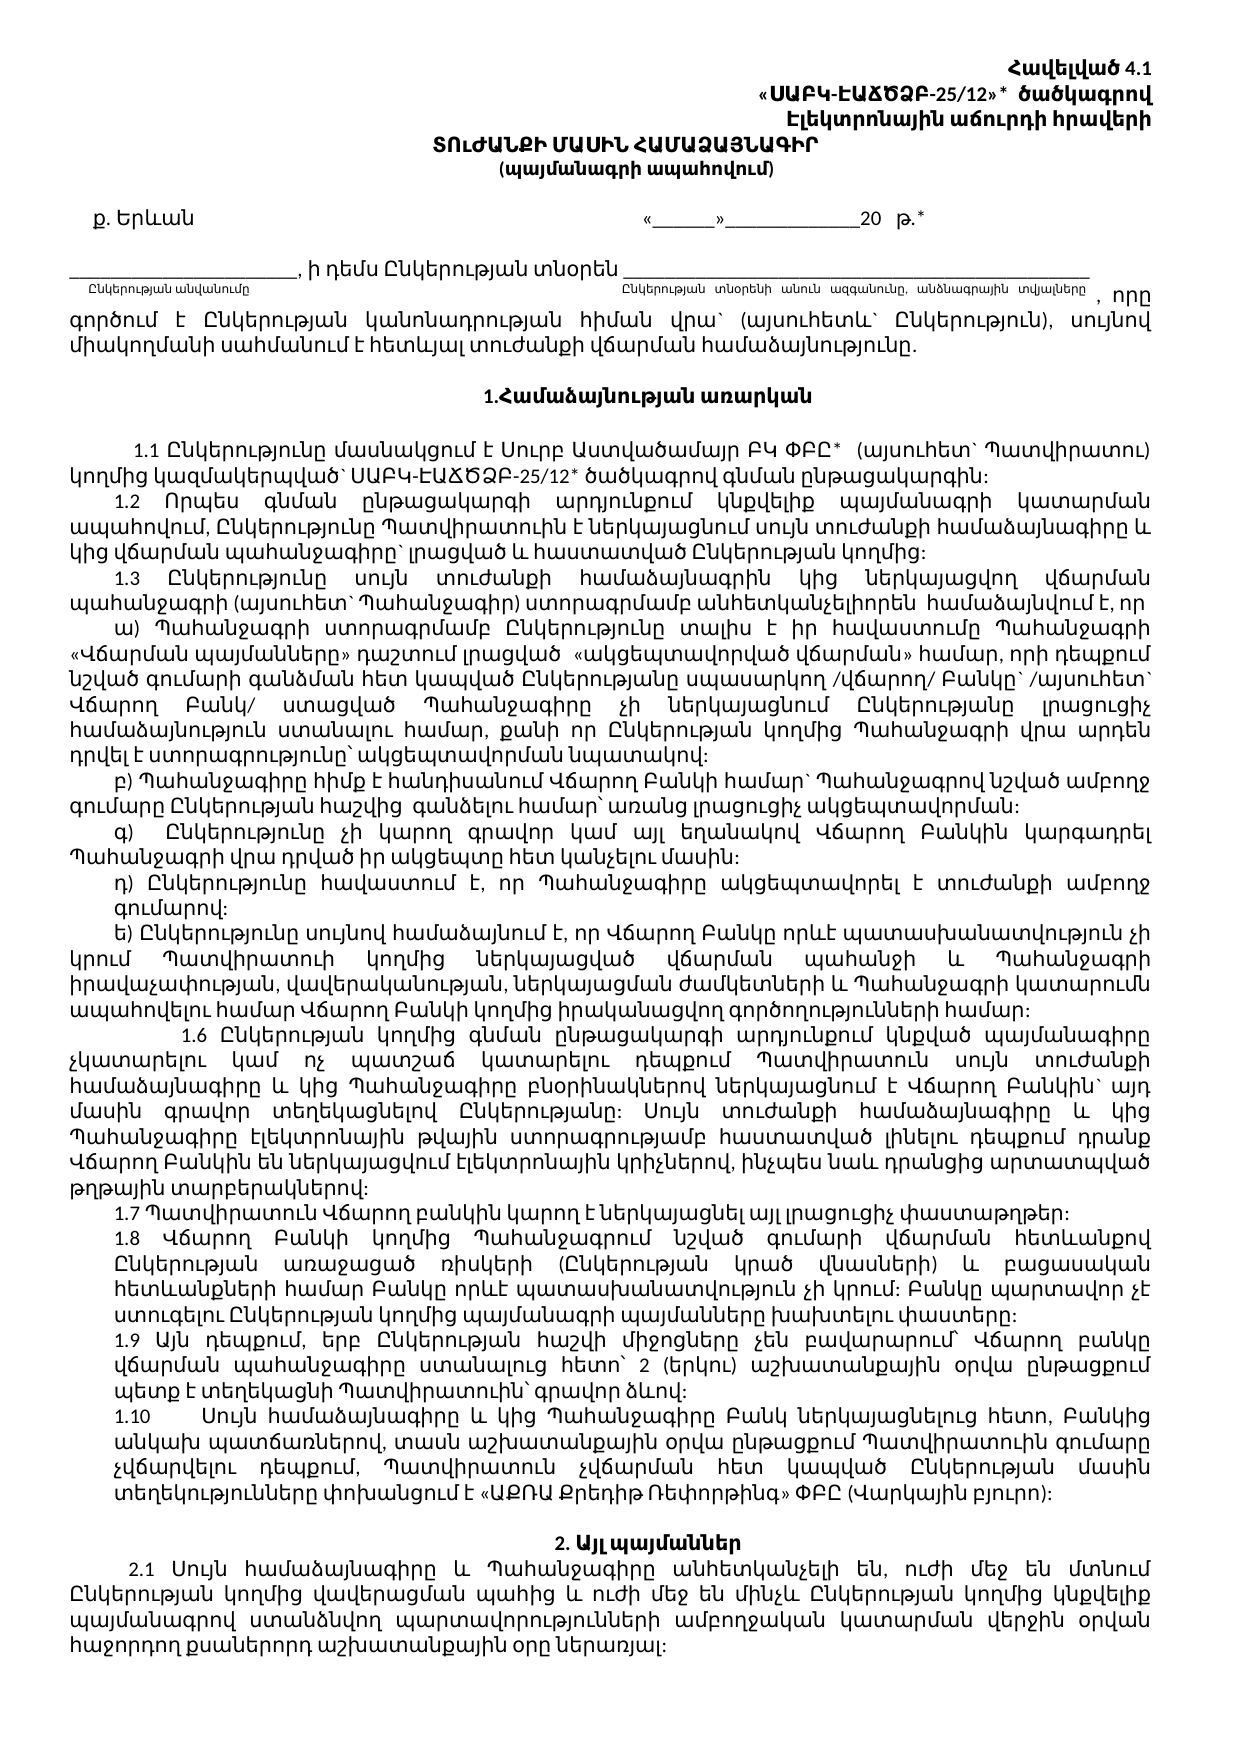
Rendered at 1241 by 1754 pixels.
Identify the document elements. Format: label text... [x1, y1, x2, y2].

text 1.3 Ընկերությունը սույն տուժանքի համաձայնագրին կից ներկայացվող վճարման պահանջագրի (այսուհետ` Պահանջագիր) ստորագրմամբ անհետկանչելիորեն համաձայնվում է, որ [69, 565, 1152, 616]
text ք. Երևան «______»_____________20 թ.* [69, 206, 1152, 231]
text 1.10 Սույն համաձայնագիրը և կից Պահանջագիրը Բանկ ներկայացնելուց հետո, Բանկից անկախ պատճառներով, տասն աշխատանքային օրվա ընթացքում Պատվիրատուին գումարը չվճարվելու դեպքում, Պատվիրատուն չվճարման հետ կապված Ընկերության մասին տեղեկությունները փոխանցում է «ԱՔՌԱ Քրեդիթ Ռեփորթինգ» ՓԲԸ (Վարկային բյուրո): [113, 1403, 1152, 1505]
text բ) Պահանջագիրը հիմք է հանդիսանում Վճարող Բանկի համար` Պահանջագրով նշված ամբողջ գումարը Ընկերության հաշվից գանձելու համար՝ առանց լրացուցիչ ակցեպտավորման: [69, 768, 1152, 819]
text 1.1 Ընկերությունը մասնակցում է Սուրբ Աստվածամայր ԲԿ ՓԲԸ* (այսուհետ` Պատվիրատու) կողմից կազմակերպված` ՍԱԲԿ-ԷԱՃԾՁԲ-25/12* ծածկագրով գնման ընթացակարգին: [69, 438, 1152, 488]
text 1.6 Ընկերության կողմից գնման ընթացակարգի արդյունքում կնքված պայմանագիրը չկատարելու կամ ոչ պատշաճ կատարելու դեպքում Պատվիրատուն սույն տուժանքի համաձայնագիրը և կից Պահանջագիրը բնօրինակներով ներկայացնում է Վճարող Բանկին` այդ մասին գրավոր տեղեկացնելով Ընկերությանը: Սույն տուժանքի համաձայնագիրը և կից Պահանջագիրը էլեկտրոնային թվային ստորագրությամբ հաստատված լինելու դեպքում դրանք Վճարող Բանկին են ներկայացվում էլեկտրոնային կրիչներով, ինչպես նաև դրանցից արտատպված թղթային տարբերակներով: [69, 1022, 1152, 1200]
text 1.Համաձայնության առարկան [144, 383, 1152, 409]
text (պայմանագրի ապահովում) [69, 157, 1152, 180]
text Հավելված 4.1 [69, 56, 1152, 81]
text Ընկերության անվանումը Ընկերության տնօրենի անուն ազգանունը, անձնագրային տվյալները , որը գործում է Ընկերության կանոնադրության հիման վրա` (այսուհետև` Ընկերություն), սույնով միակողմանի սահմանում է հետևյալ տուժանքի վճարման համաձայնությունը. [69, 282, 1152, 358]
text «ՍԱԲԿ-ԷԱՃԾՁԲ-25/12»* ծածկագրով [69, 81, 1152, 106]
text ա) Պահանջագրի ստորագրմամբ Ընկերությունը տալիս է իր հավաստումը Պահանջագրի «Վճարման պայմանները» դաշտում լրացված «ակցեպտավորված վճարման» համար, որի դեպքում նշված գումարի գանձման հետ կապված Ընկերությանը սպասարկող /վճարող/ Բանկը` /այսուհետ` Վճարող Բանկ/ ստացված Պահանջագիրը չի ներկայացնում Ընկերությանը լրացուցիչ համաձայնություն ստանալու համար, քանի որ Ընկերության կողմից Պահանջագրի վրա արդեն դրվել է ստորագրությունը՝ ակցեպտավորման նպատակով: [69, 616, 1152, 768]
text ______________________, ի դեմս Ընկերության տնօրեն _____________________________________________ [69, 256, 1152, 282]
text 2. Այլ պայմաններ [144, 1531, 1152, 1556]
text 1.7 Պատվիրատուն Վճարող բանկին կարող է ներկայացնել այլ լրացուցիչ փաստաթղթեր: [113, 1200, 1152, 1226]
text դ) Ընկերությունը հավաստում է, որ Պահանջագիրը ակցեպտավորել է տուժանքի ամբողջ գումարով: [113, 870, 1152, 921]
text 1.8 Վճարող Բանկի կողմից Պահանջագրում նշված գումարի վճարման հետևանքով Ընկերության առաջացած ռիսկերի (Ընկերության կրած վնասների) և բացասական հետևանքների համար Բանկը որևէ պատասխանատվություն չի կրում: Բանկը պարտավոր չէ ստուգելու Ընկերության կողմից պայմանագրի պայմանները խախտելու փաստերը: [113, 1226, 1152, 1327]
text 2.1 Սույն համաձայնագիրը և Պահանջագիրը անհետկանչելի են, ուժի մեջ են մտնում Ընկերության կողմից վավերացման պահից և ուժի մեջ են մինչև Ընկերության կողմից կնքվելիք պայմանագրով ստանձնվող պարտավորությունների ամբողջական կատարման վերջին օրվան հաջորդող քսաներորդ աշխատանքային օրը ներառյալ: [69, 1556, 1152, 1658]
text ՏՈւԺԱՆՔԻ ՄԱՍԻՆ ՀԱՄԱՁԱՅՆԱԳԻՐ [69, 132, 1152, 157]
text գ) Ընկերությունը չի կարող գրավոր կամ այլ եղանակով Վճարող Բանկին կարգադրել Պահանջագրի վրա դրված իր ակցեպտը հետ կանչելու մասին: [69, 819, 1152, 870]
text 1.2 Որպես գնման ընթացակարգի արդյունքում կնքվելիք պայմանագրի կատարման ապահովում, Ընկերությունը Պատվիրատուին է ներկայացնում սույն տուժանքի համաձայնագիրը և կից վճարման պահանջագիրը` լրացված և հաստատված Ընկերության կողմից: [69, 488, 1152, 565]
text ե) Ընկերությունը սույնով համաձայնում է, որ Վճարող Բանկը որևէ պատասխանատվություն չի կրում Պատվիրատուի կողմից ներկայացված վճարման պահանջի և Պահանջագրի իրավաչափության, վավերականության, ներկայացման ժամկետների և Պահանջագրի կատարումն ապահովելու համար Վճարող Բանկի կողմից իրականացվող գործողությունների համար: [69, 921, 1152, 1022]
text Էլեկտրոնային աճուրդի հրավերի [69, 106, 1152, 132]
text 1.9 Այն դեպքում, երբ Ընկերության հաշվի միջոցները չեն բավարարում՝ Վճարող բանկը վճարման պահանջագիրը ստանալուց հետո՝ 2 (երկու) աշխատանքային օրվա ընթացքում պետք է տեղեկացնի Պատվիրատուին՝ գրավոր ձևով: [113, 1327, 1152, 1403]
